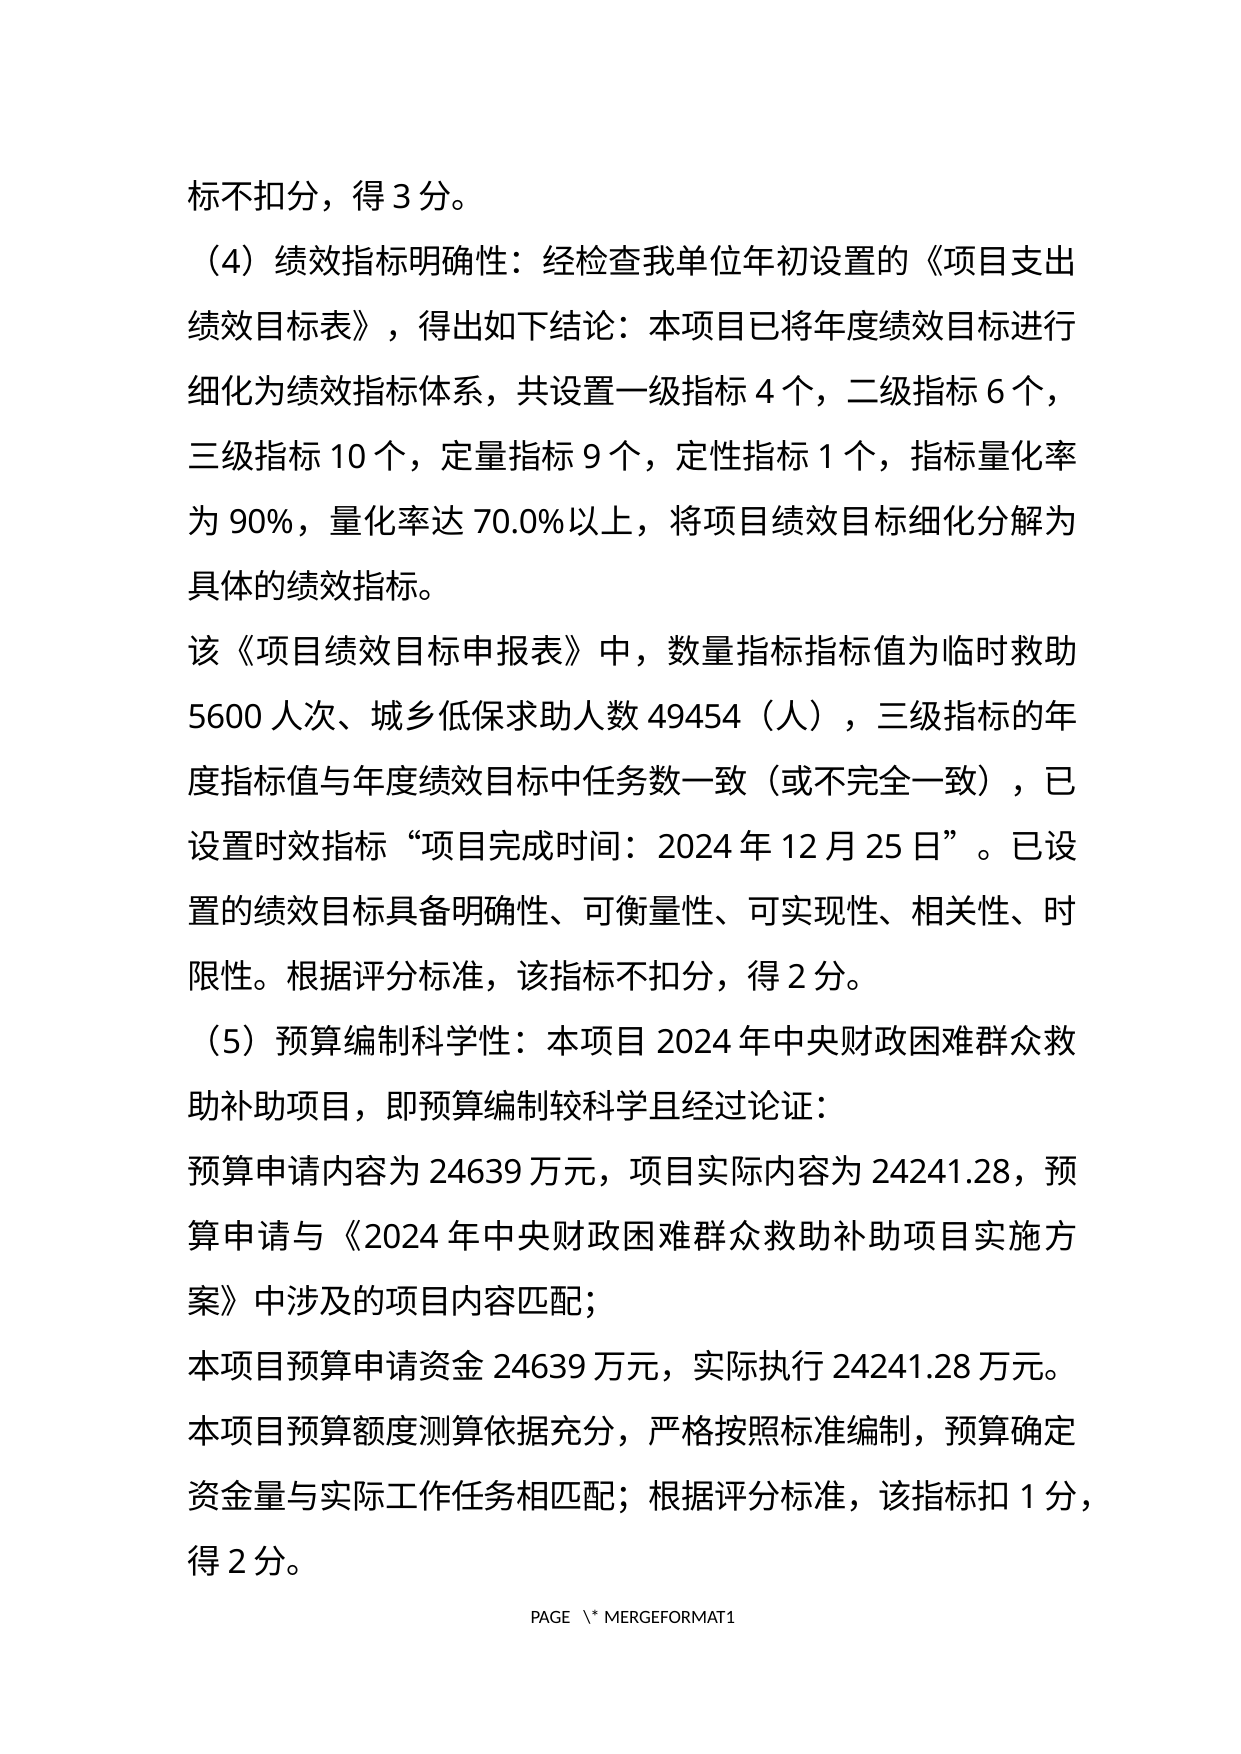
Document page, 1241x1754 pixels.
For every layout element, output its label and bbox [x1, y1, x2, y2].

text [187, 162, 1078, 1592]
